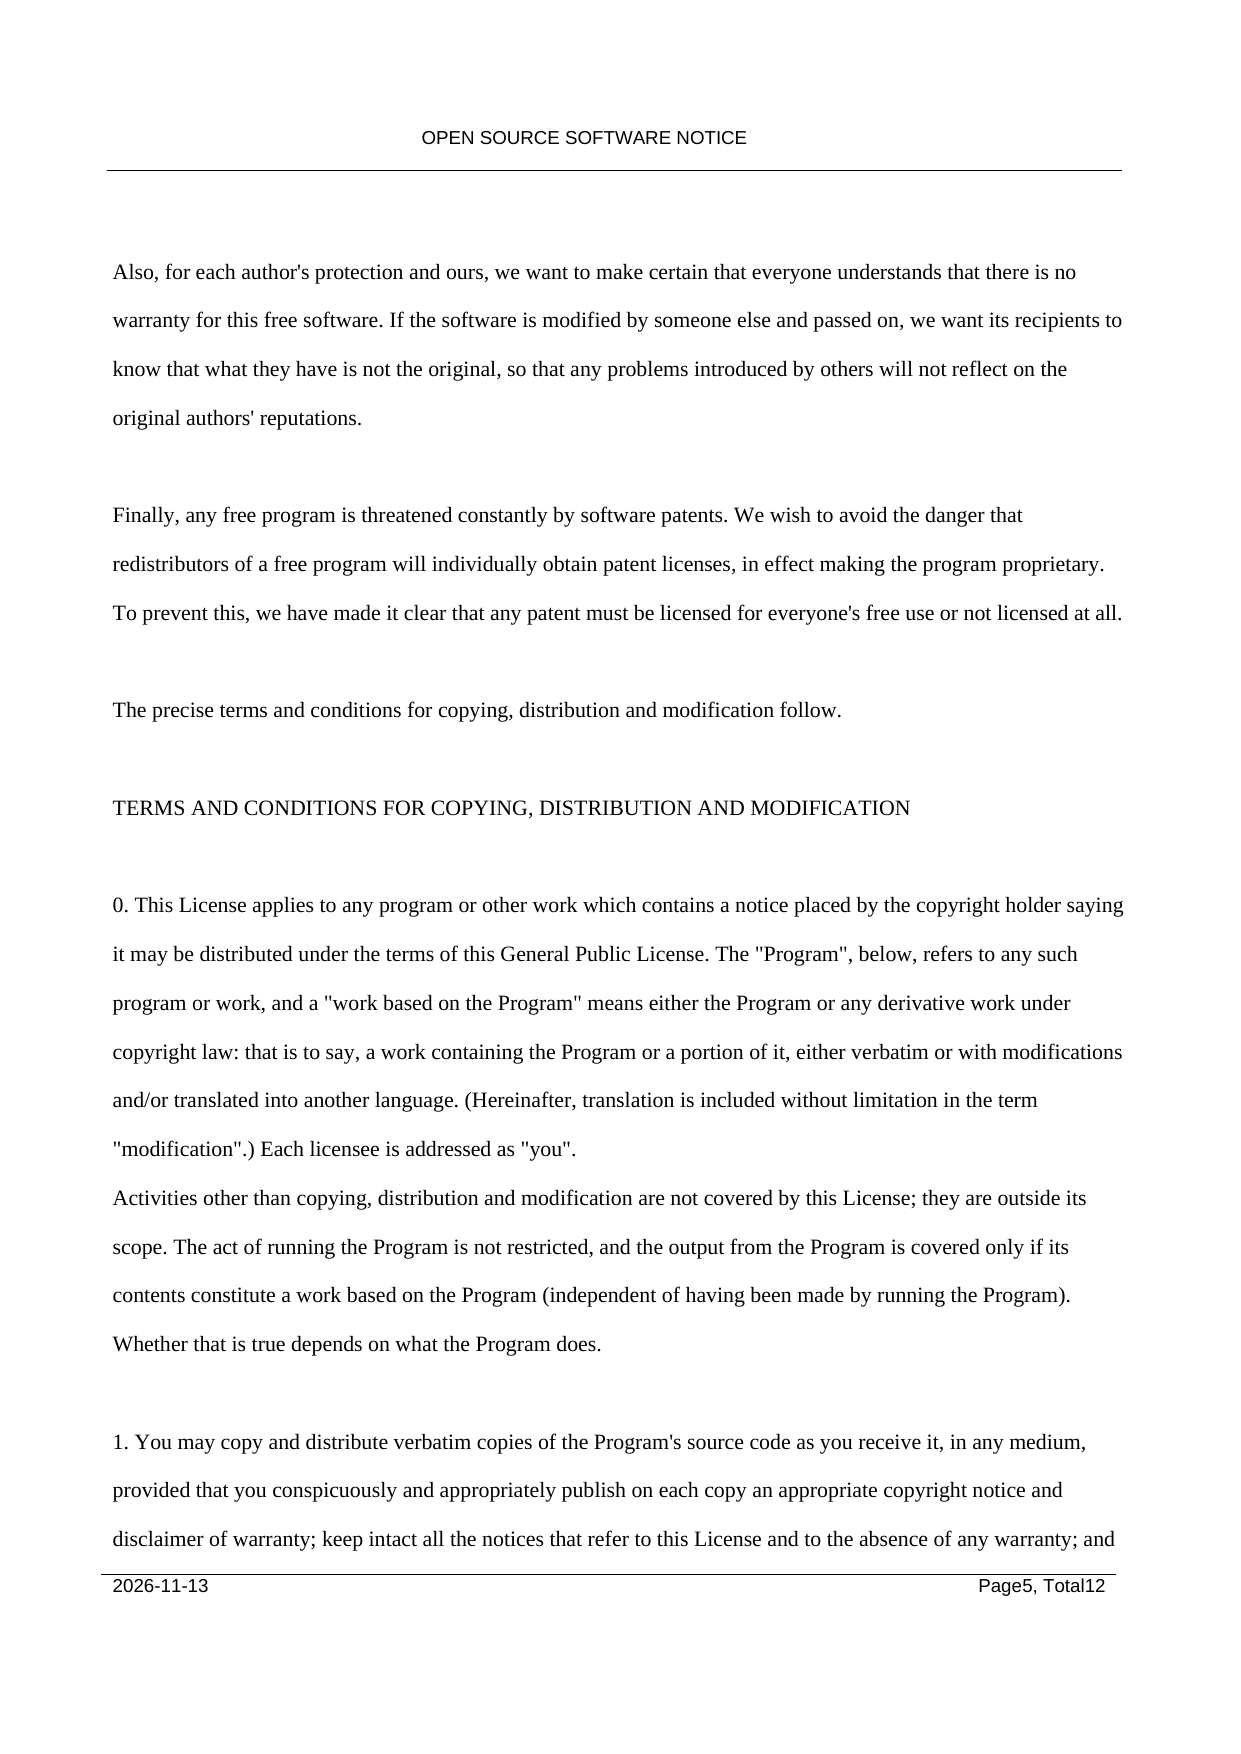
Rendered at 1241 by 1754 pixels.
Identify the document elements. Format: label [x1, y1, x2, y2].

text [112, 206, 1128, 1555]
